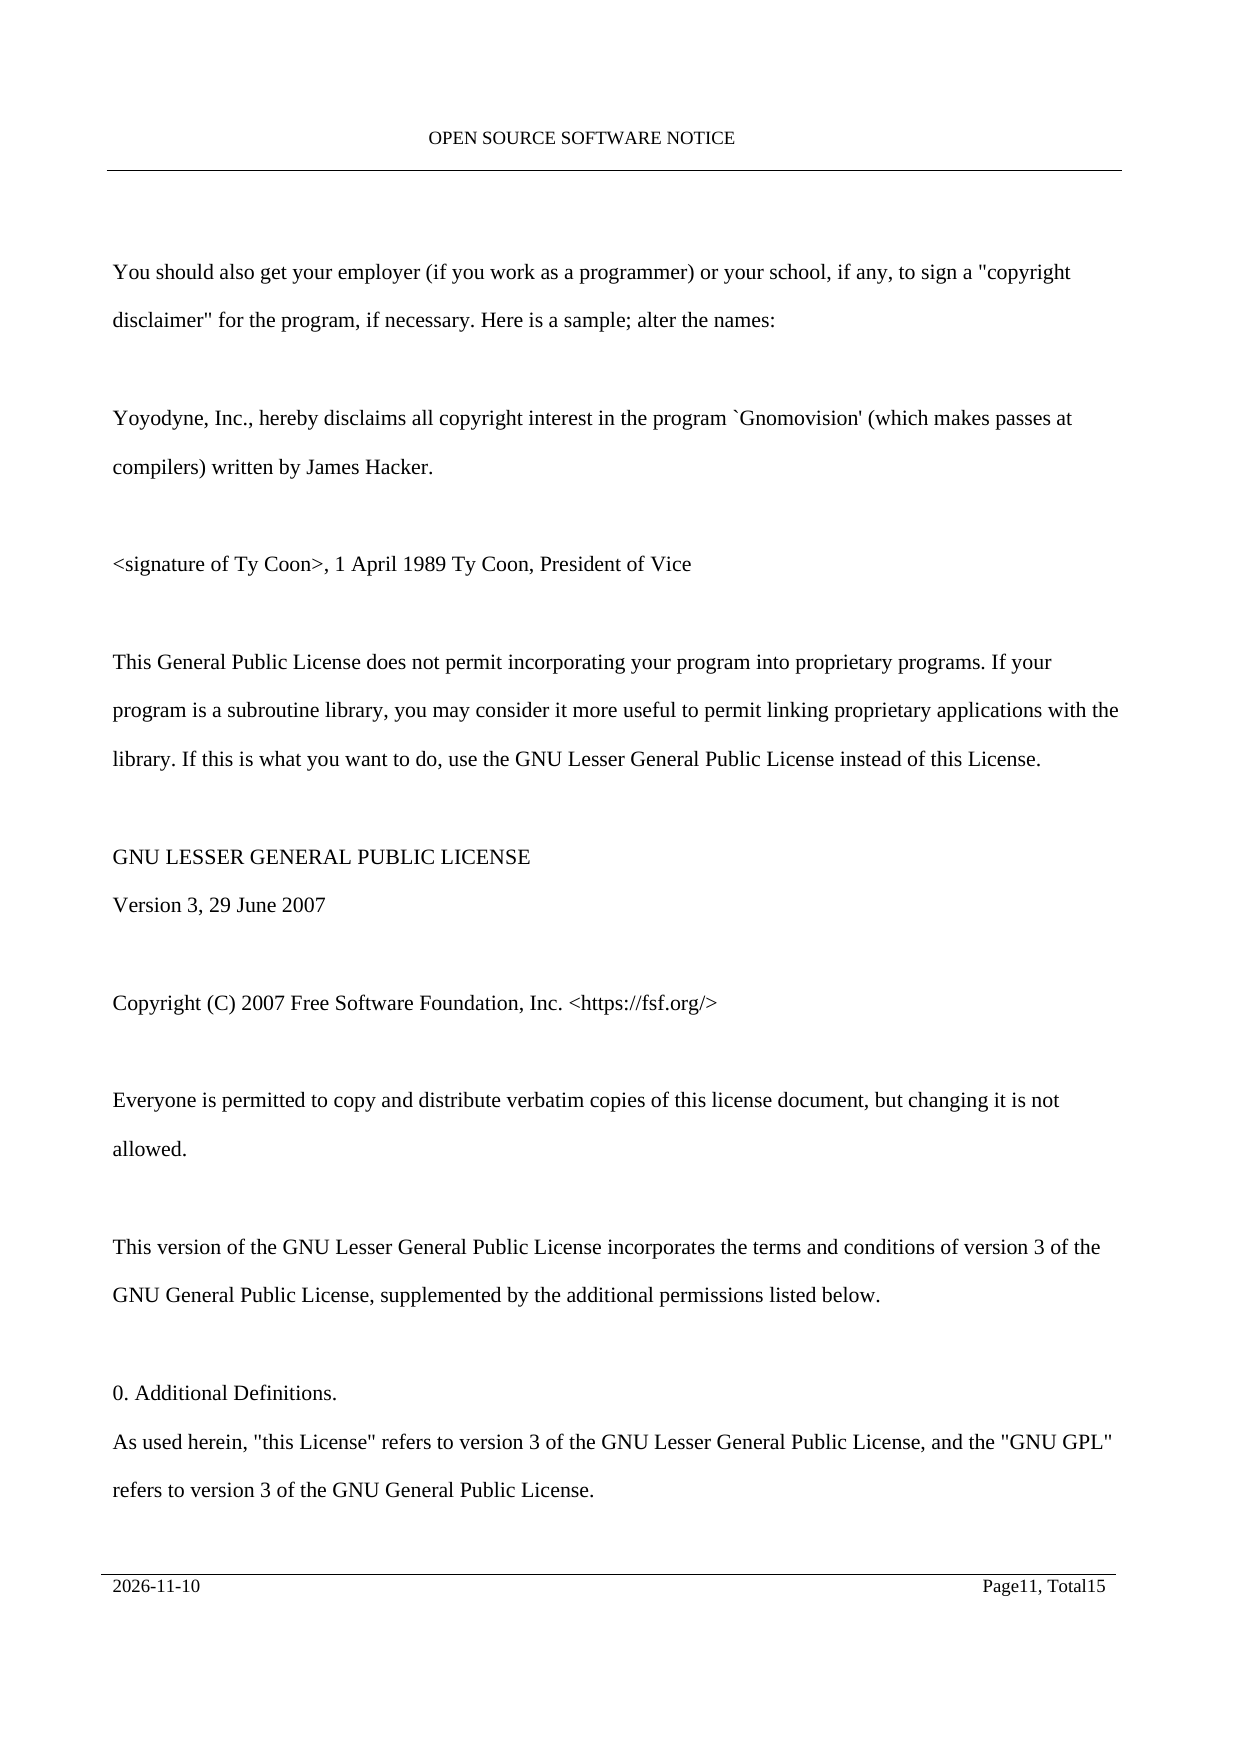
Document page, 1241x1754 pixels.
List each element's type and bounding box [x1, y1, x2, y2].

text [112, 206, 1128, 1506]
